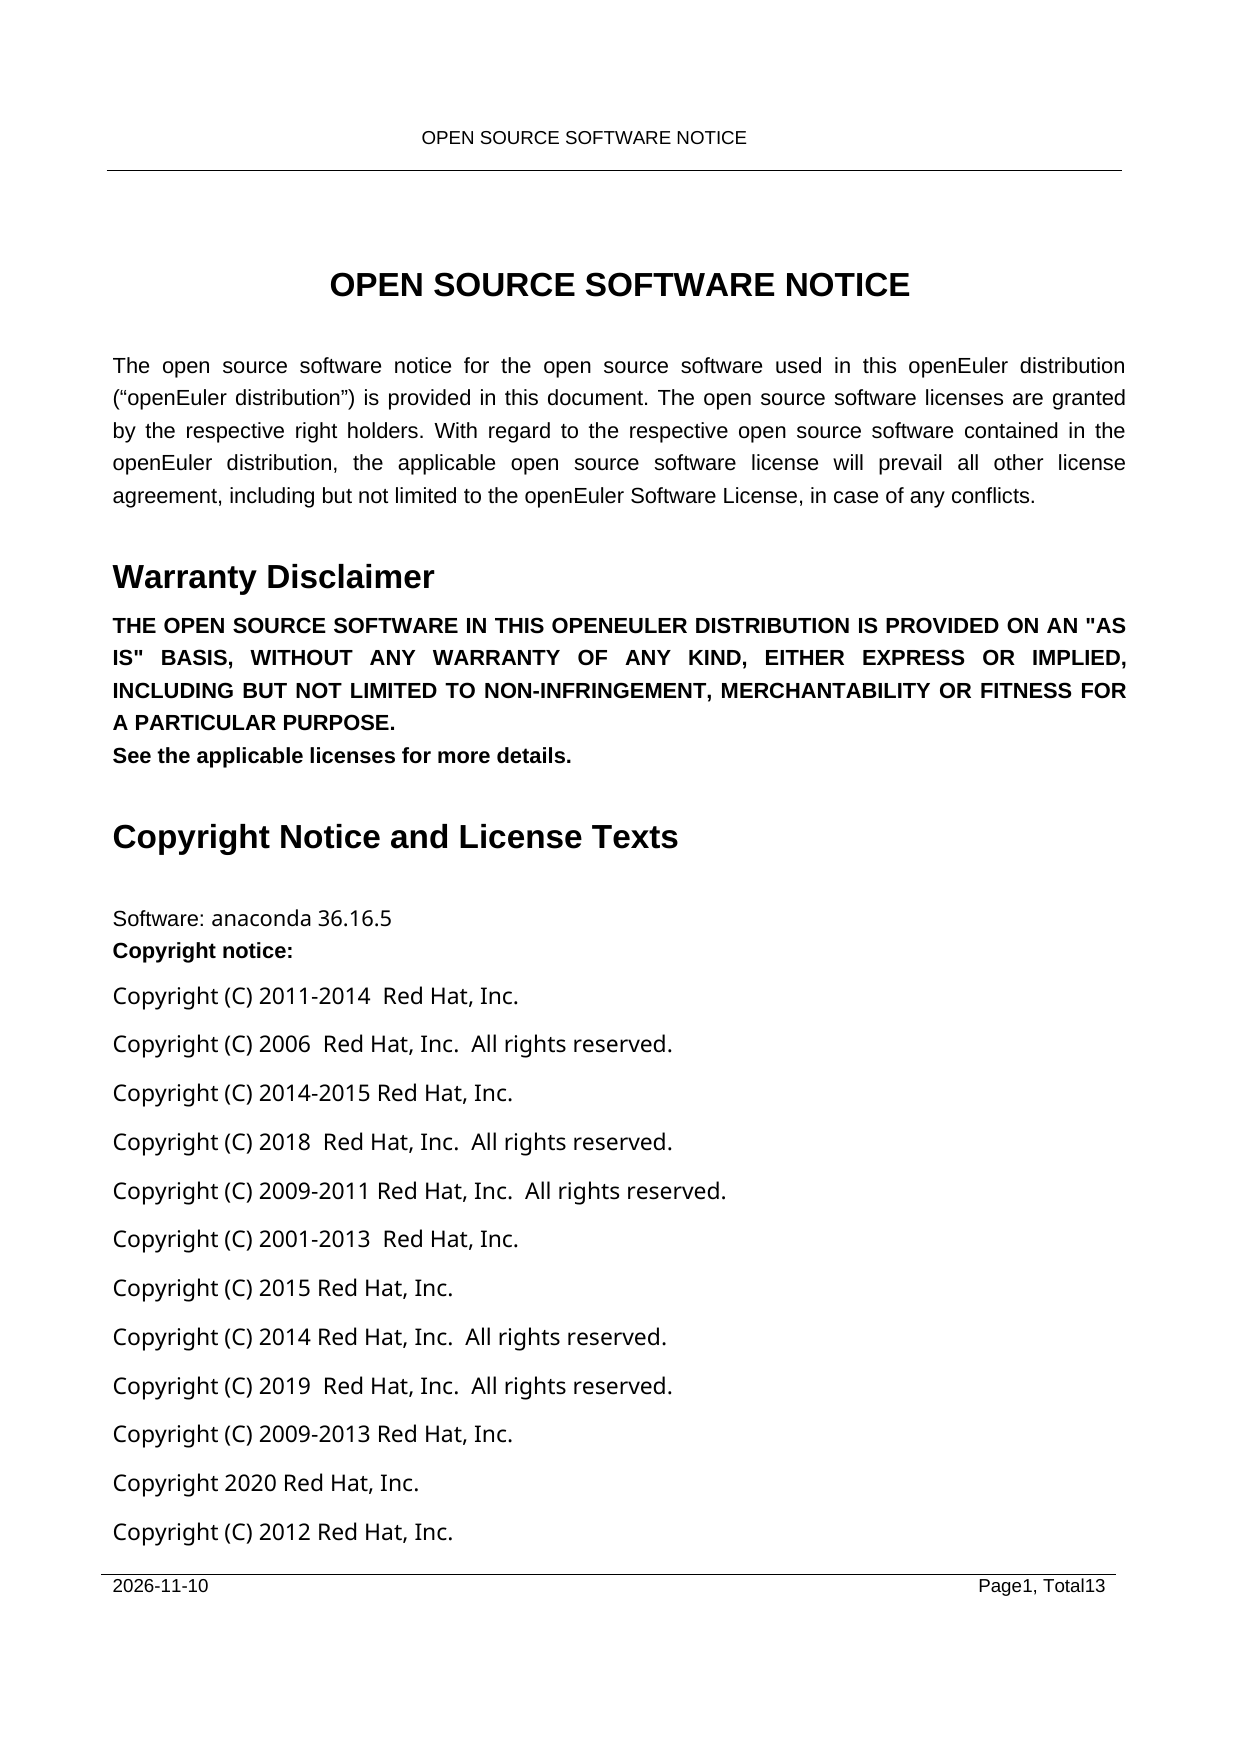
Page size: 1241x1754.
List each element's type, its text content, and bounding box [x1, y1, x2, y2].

text The open source software notice for the open source software used in this openEuler distribution (“openEuler distribution”) is provided in this document. The open source software licenses are granted by the respective right holders. With regard to the respective open source software contained in the openEuler distribution, the applicable open source software license will prevail all other license agreement, including but not limited to the openEuler Software License, in case of any conflicts. [112, 349, 1128, 511]
text OPEN SOURCE SOFTWARE NOTICE [112, 251, 1128, 316]
text THE OPEN SOURCE SOFTWARE IN THIS OPENEULER DISTRIBUTION IS PROVIDED ON AN "AS IS" BASIS, WITHOUT ANY WARRANTY OF ANY KIND, EITHER EXPRESS OR IMPLIED, INCLUDING BUT NOT LIMITED TO NON-INFRINGEMENT, MERCHANTABILITY OR FITNESS FOR A PARTICULAR PURPOSE. See the applicable licenses for more details. [112, 609, 1128, 771]
text Copyright notice: [112, 934, 1128, 966]
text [112, 979, 1128, 1548]
text Software: anaconda 36.16.5 [112, 901, 1128, 934]
text Warranty Disclaimer [112, 544, 1128, 609]
text Copyright Notice and License Texts [112, 804, 1128, 869]
